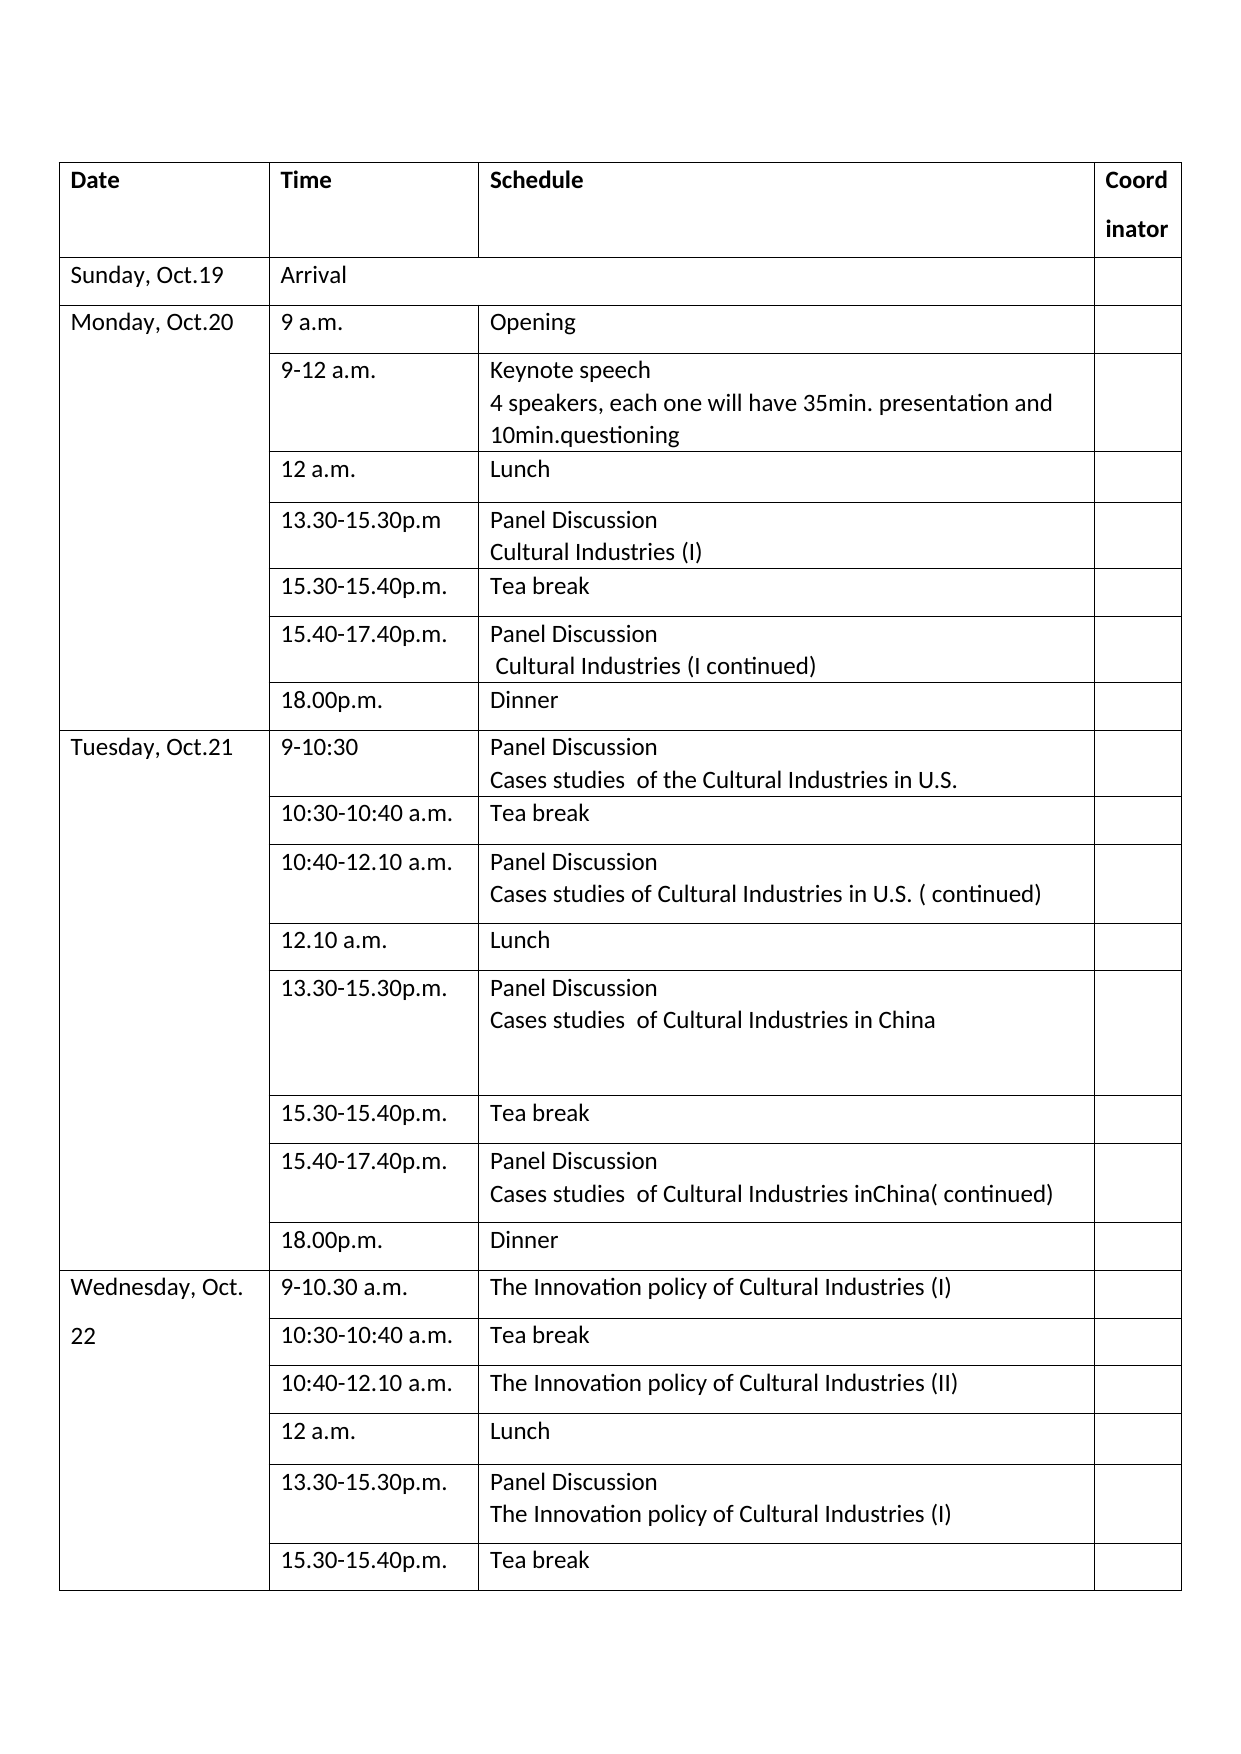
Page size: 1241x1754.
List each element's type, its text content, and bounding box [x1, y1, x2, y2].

table_cell [1095, 617, 1181, 682]
table_cell 12 a.m. [270, 1414, 478, 1464]
table_cell 9-10.30 a.m. [270, 1271, 478, 1317]
table_cell [1095, 797, 1181, 844]
table_cell 15.40-17.40p.m. [270, 1144, 478, 1222]
table_cell [1095, 845, 1181, 922]
table_cell [1095, 731, 1181, 796]
table_cell Panel Discussion Cases studies of the Cultural Industries in U.S. [479, 731, 1094, 796]
table_cell 15.40-17.40p.m. [270, 617, 478, 682]
table_cell Wednesday, Oct. 22 [60, 1271, 269, 1590]
table_cell [1095, 1544, 1181, 1590]
table_cell Keynote speech 4 speakers, each one will have 35min. presentation and 10min.questioning [479, 354, 1094, 451]
table_cell Tuesday, Oct.21 [60, 731, 269, 1269]
table_cell 12 a.m. [270, 452, 478, 502]
table_cell [1095, 354, 1181, 451]
table_cell 10:40-12.10 a.m. [270, 845, 478, 922]
table_cell [1095, 971, 1181, 1095]
table_cell Tea break [479, 569, 1094, 616]
table_cell The Innovation policy of Cultural Industries (I) [479, 1271, 1094, 1317]
table_cell Opening [479, 306, 1094, 352]
table_cell 9 a.m. [270, 306, 478, 352]
table_cell [1095, 924, 1181, 970]
table_cell Panel Discussion Cultural Industries (I continued) [479, 617, 1094, 682]
table_cell [1095, 683, 1181, 729]
table_cell Tea break [479, 1319, 1094, 1365]
table_cell Tea break [479, 1544, 1094, 1590]
table_cell Tea break [479, 1096, 1094, 1143]
table_cell [1095, 569, 1181, 616]
table_header Schedule [479, 163, 1094, 257]
table_cell 18.00p.m. [270, 1223, 478, 1269]
table_cell [1095, 1414, 1181, 1464]
table_cell 15.30-15.40p.m. [270, 1544, 478, 1590]
table_cell Panel Discussion Cases studies of Cultural Industries inChina( continued) [479, 1144, 1094, 1222]
table_cell 10:30-10:40 a.m. [270, 1319, 478, 1365]
table_cell [1095, 1096, 1181, 1143]
table_cell [1095, 1223, 1181, 1269]
table_cell 10:30-10:40 a.m. [270, 797, 478, 844]
table_cell 12.10 a.m. [270, 924, 478, 970]
table_cell [1095, 1319, 1181, 1365]
table_cell Tea break [479, 797, 1094, 844]
table_cell Dinner [479, 1223, 1094, 1269]
table_cell Monday, Oct.20 [60, 306, 269, 729]
table_cell Lunch [479, 924, 1094, 970]
table_cell 13.30-15.30p.m [270, 503, 478, 568]
table_cell 15.30-15.40p.m. [270, 569, 478, 616]
table_cell 10:40-12.10 a.m. [270, 1366, 478, 1413]
table_cell [1095, 306, 1181, 352]
table_cell The Innovation policy of Cultural Industries (II) [479, 1366, 1094, 1413]
table_header Time [270, 163, 478, 257]
table_header Coordinator [1095, 163, 1181, 257]
table_cell [1095, 452, 1181, 502]
table_cell [1095, 503, 1181, 568]
table_cell 13.30-15.30p.m. [270, 971, 478, 1095]
table_cell 13.30-15.30p.m. [270, 1465, 478, 1542]
table_cell Panel Discussion The Innovation policy of Cultural Industries (I) [479, 1465, 1094, 1542]
table_cell 9-12 a.m. [270, 354, 478, 451]
table_cell Panel Discussion Cases studies of Cultural Industries in China [479, 971, 1094, 1095]
table_cell [1095, 1144, 1181, 1222]
table_cell [1095, 258, 1181, 304]
table_cell Lunch [479, 1414, 1094, 1464]
table_cell Panel Discussion Cultural Industries (I) [479, 503, 1094, 568]
table_cell [1095, 1465, 1181, 1542]
table_cell 9-10:30 [270, 731, 478, 796]
table_cell Sunday, Oct.19 [60, 258, 269, 304]
table_cell 18.00p.m. [270, 683, 478, 729]
table_cell [1095, 1271, 1181, 1317]
table_cell Dinner [479, 683, 1094, 729]
table_cell Arrival [270, 258, 1094, 304]
table_header Date [60, 163, 269, 257]
table_cell [1095, 1366, 1181, 1413]
table_cell Lunch [479, 452, 1094, 502]
table_cell 15.30-15.40p.m. [270, 1096, 478, 1143]
table_cell Panel Discussion Cases studies of Cultural Industries in U.S. ( continued) [479, 845, 1094, 922]
